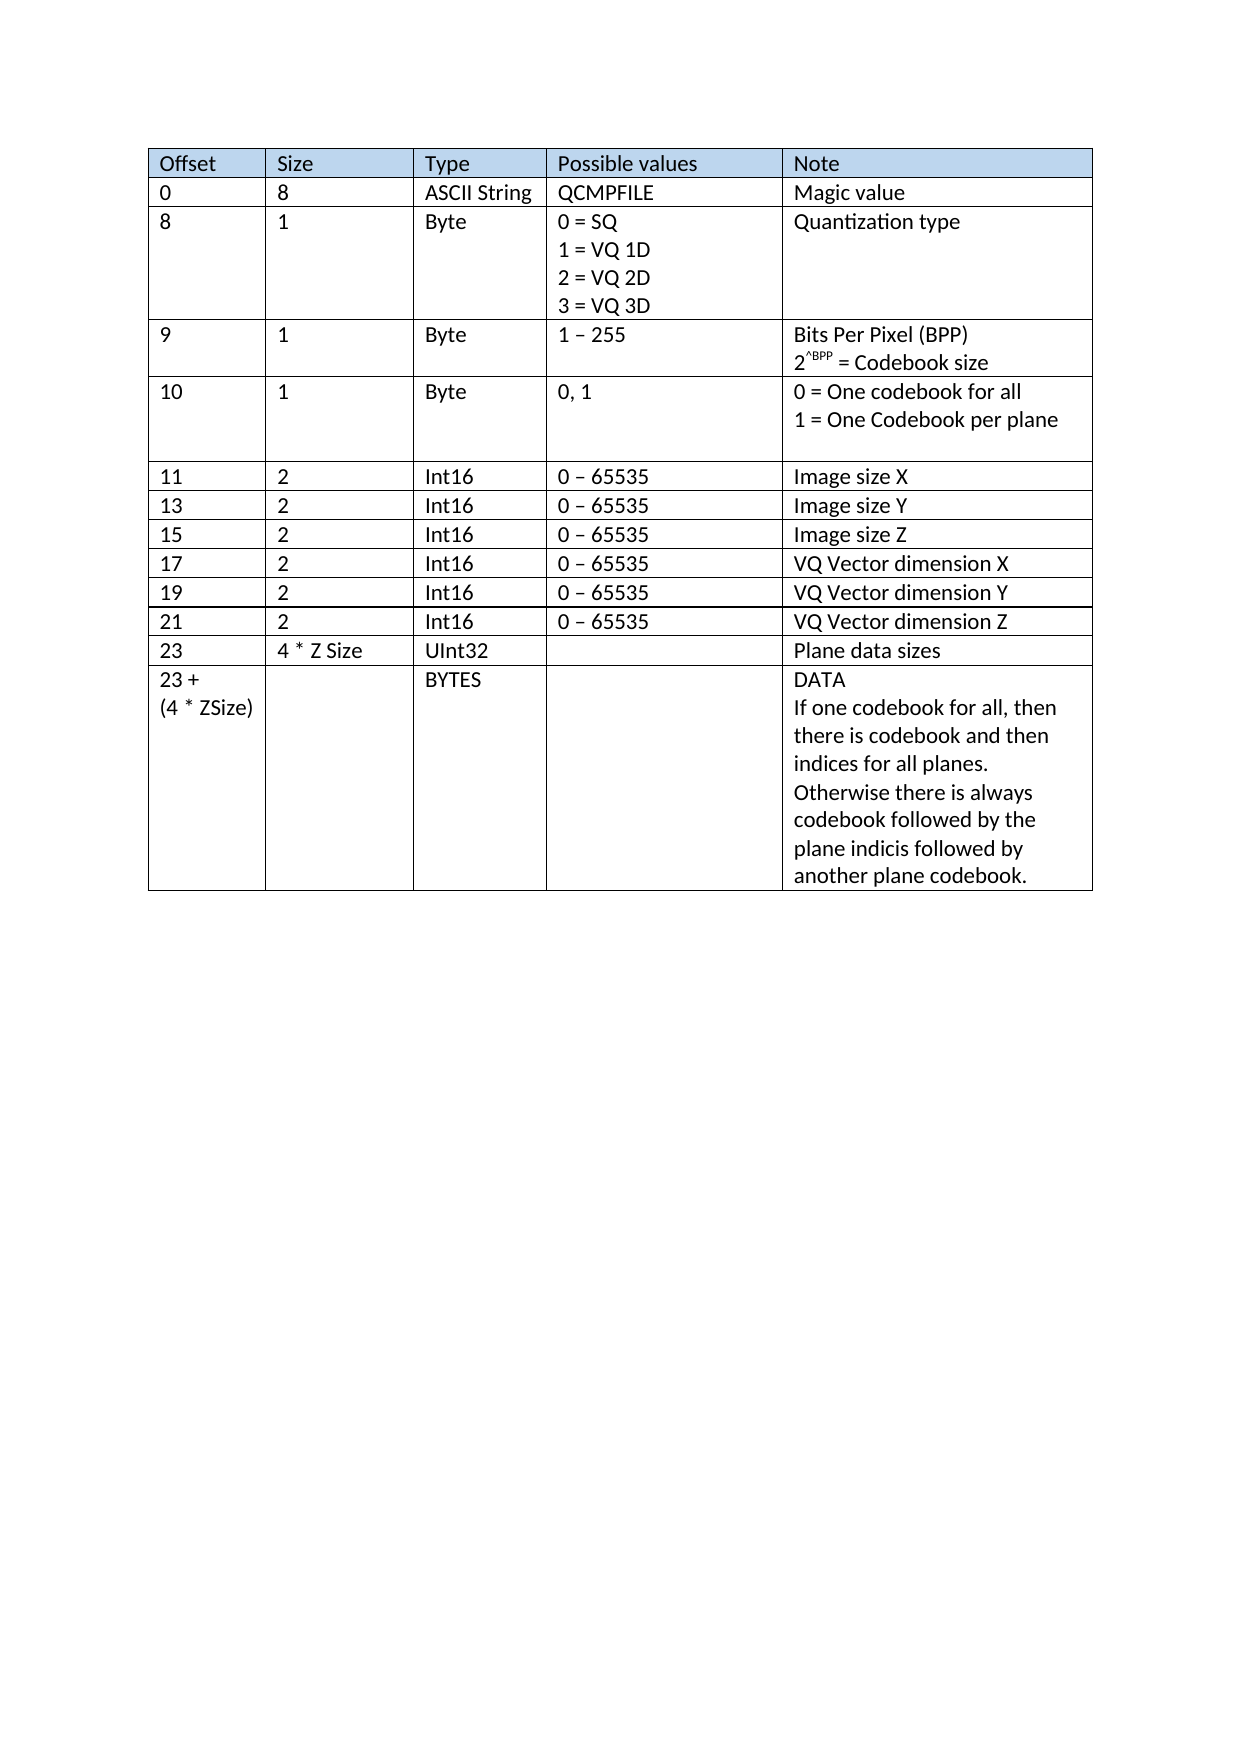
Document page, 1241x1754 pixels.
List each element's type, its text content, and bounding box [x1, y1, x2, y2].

table_cell DATA If one codebook for all, then there is codebook and then indices for all planes. Otherwise there is always codebook followed by the plane indicis followed by another plane codebook. [783, 666, 1092, 890]
table_cell 0 – 65535 [547, 520, 782, 548]
table_cell Byte [414, 320, 546, 376]
table_cell 0 – 65535 [547, 462, 782, 490]
table_header Type [414, 149, 546, 177]
table_cell 2 [266, 520, 413, 548]
table_cell 21 [149, 608, 265, 635]
table_cell Quantization type [783, 207, 1092, 319]
table_cell 8 [149, 207, 265, 319]
table_cell Plane data sizes [783, 636, 1092, 664]
table_cell Magic value [783, 178, 1092, 206]
table_cell ASCII String [414, 178, 546, 206]
table_cell Image size X [783, 462, 1092, 490]
table_cell 0, 1 [547, 377, 782, 461]
table_cell 23 [149, 636, 265, 664]
table_cell Image size Y [783, 491, 1092, 519]
table_cell 2 [266, 491, 413, 519]
table_cell 0 – 65535 [547, 578, 782, 606]
table_cell 2 [266, 549, 413, 577]
table_cell Image size Z [783, 520, 1092, 548]
table_cell Int16 [414, 549, 546, 577]
table_cell VQ Vector dimension Y [783, 578, 1092, 606]
table_cell [547, 636, 782, 664]
table_cell 1 [266, 377, 413, 461]
table_cell 0 – 65535 [547, 608, 782, 635]
table_cell 1 [266, 320, 413, 376]
table_cell 8 [266, 178, 413, 206]
table_cell Int16 [414, 491, 546, 519]
table_cell Int16 [414, 608, 546, 635]
table_cell Int16 [414, 462, 546, 490]
table_header Possible values [547, 149, 782, 177]
table_cell Int16 [414, 520, 546, 548]
table_cell 9 [149, 320, 265, 376]
table_header Size [266, 149, 413, 177]
table_cell VQ Vector dimension Z [783, 608, 1092, 635]
table_cell 0 – 65535 [547, 491, 782, 519]
table_cell 2 [266, 608, 413, 635]
table_cell Byte [414, 207, 546, 319]
table_cell 13 [149, 491, 265, 519]
table_cell [266, 666, 413, 890]
table_cell 0 = One codebook for all 1 = One Codebook per plane [783, 377, 1092, 461]
table_cell 4 * Z Size [266, 636, 413, 664]
table_cell [547, 666, 782, 890]
table_cell Byte [414, 377, 546, 461]
table_cell 0 – 65535 [547, 549, 782, 577]
table_cell 1 [266, 207, 413, 319]
table_cell 2 [266, 578, 413, 606]
table_cell 23 + (4 * ZSize) [149, 666, 265, 890]
table_cell 15 [149, 520, 265, 548]
table_cell 11 [149, 462, 265, 490]
table_cell 0 [149, 178, 265, 206]
table_cell VQ Vector dimension X [783, 549, 1092, 577]
table_cell 2 [266, 462, 413, 490]
table_cell UInt32 [414, 636, 546, 664]
table_cell 17 [149, 549, 265, 577]
table_header Offset [149, 149, 265, 177]
table_cell 10 [149, 377, 265, 461]
table_cell 0 = SQ 1 = VQ 1D 2 = VQ 2D 3 = VQ 3D [547, 207, 782, 319]
table_cell 1 – 255 [547, 320, 782, 376]
table_cell 19 [149, 578, 265, 606]
table_cell QCMPFILE [547, 178, 782, 206]
table_cell BYTES [414, 666, 546, 890]
table_header Note [783, 149, 1092, 177]
table_cell Bits Per Pixel (BPP) 2^BPP = Codebook size [783, 320, 1092, 376]
table_cell Int16 [414, 578, 546, 606]
